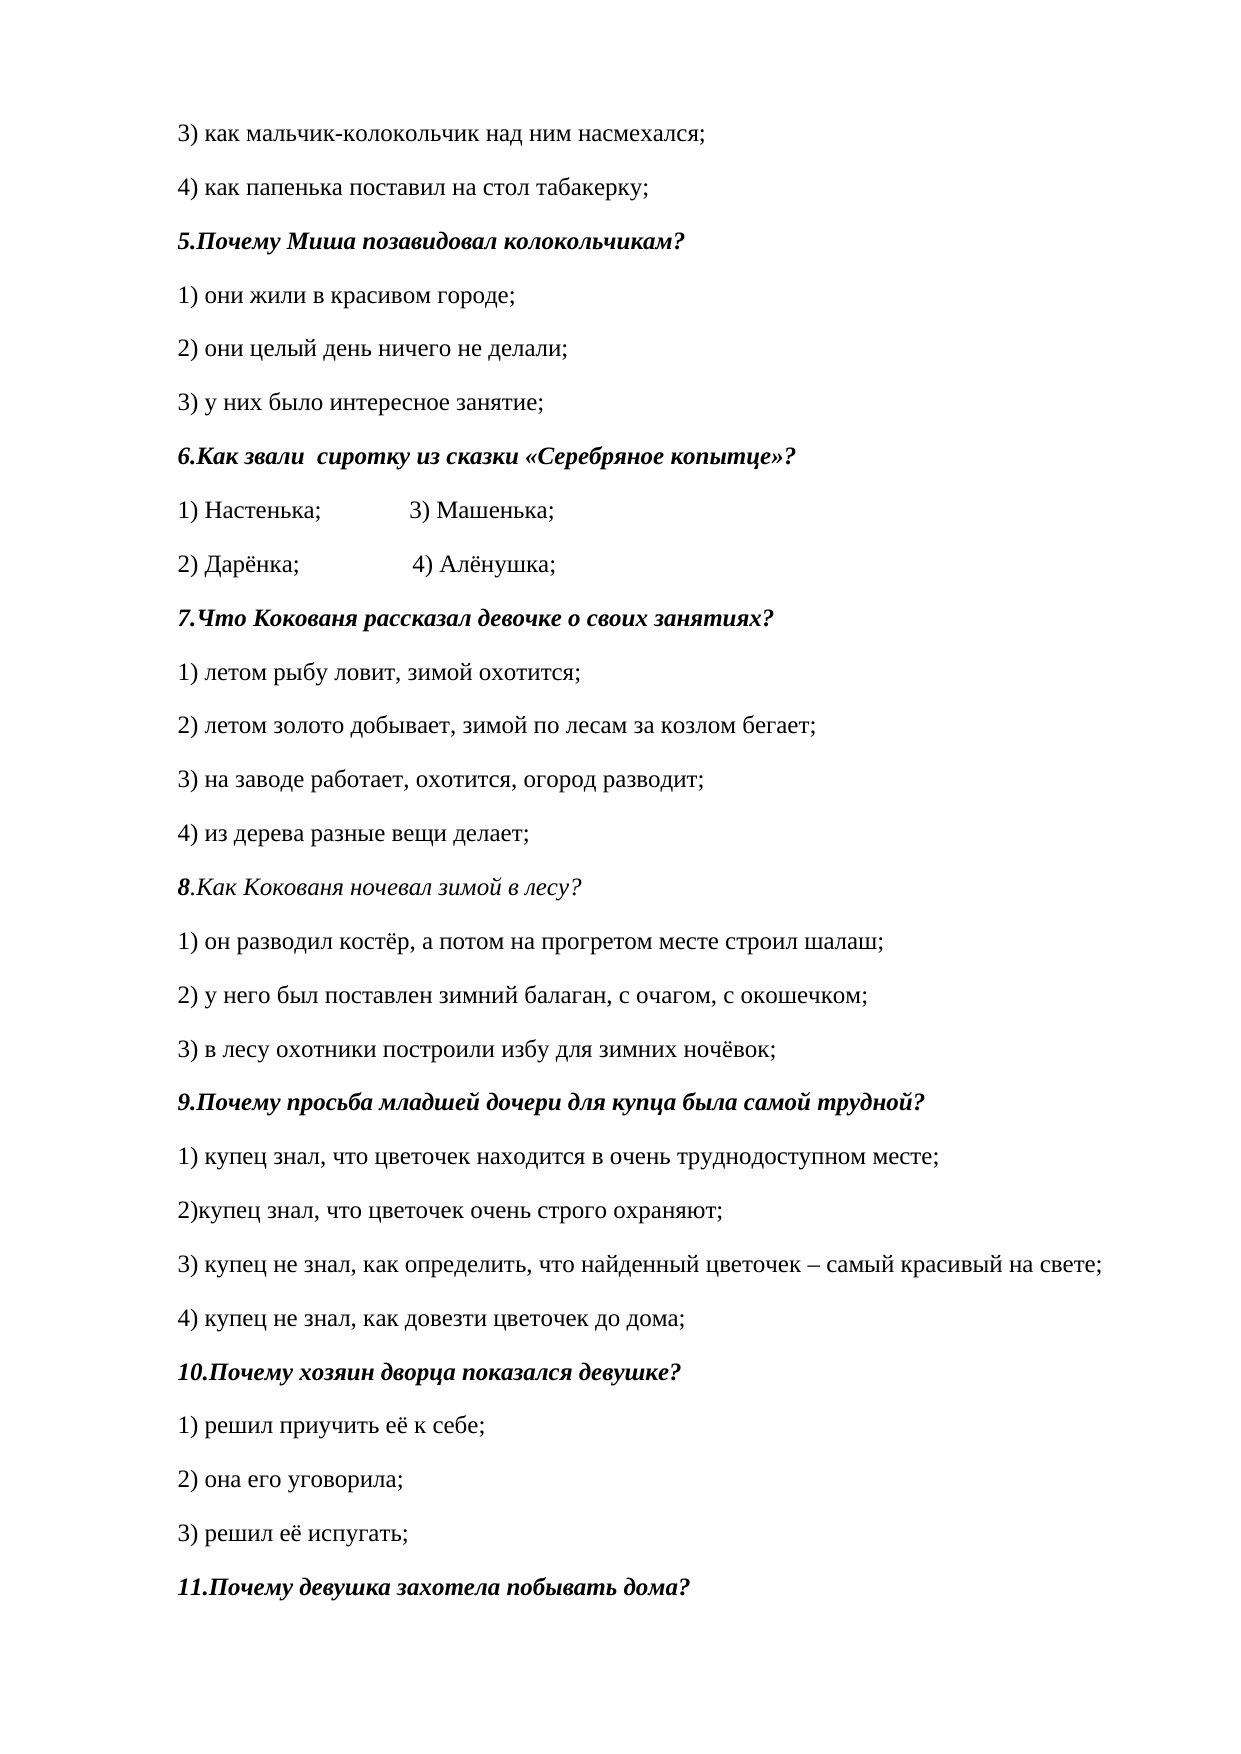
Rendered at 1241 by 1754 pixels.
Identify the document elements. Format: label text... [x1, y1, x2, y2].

text 3) в лесу охотники построили избу для зимних ночёвок; [177, 1034, 1152, 1062]
text 2) летом золото добывает, зимой по лесам за козлом бегает; [177, 711, 1152, 739]
text 1) Настенька; 3) Машенька; [177, 495, 1152, 524]
text 5.Почему Миша позавидовал колокольчикам? [177, 226, 1152, 254]
text 3) на заводе работает, охотится, огород разводит; [177, 764, 1152, 793]
text 10.Почему хозяин дворца показался девушке? [177, 1357, 1152, 1386]
text 2) у него был поставлен зимний балаган, с очагом, с окошечком; [177, 980, 1152, 1008]
text 9.Почему просьба младшей дочери для купца была самой трудной? [177, 1087, 1152, 1116]
text 3) купец не знал, как определить, что найденный цветочек – самый красивый на свете; [177, 1249, 1152, 1278]
text 3) решил её испугать; [177, 1518, 1152, 1547]
text 2) она его уговорила; [177, 1464, 1152, 1493]
text 6.Как звали сиротку из сказки «Серебряное копытце»? [177, 441, 1152, 470]
text 1) решил приучить её к себе; [177, 1411, 1152, 1439]
text 1) летом рыбу ловит, зимой охотится; [177, 657, 1152, 685]
text 11.Почему девушка захотела побывать дома? [177, 1572, 1152, 1601]
text 1) он разводил костёр, а потом на прогретом месте строил шалаш; [177, 926, 1152, 955]
text 2)купец знал, что цветочек очень строго охраняют; [177, 1195, 1152, 1224]
text 2) Дарёнка; 4) Алёнушка; [177, 549, 1152, 578]
text 4) как папенька поставил на стол табакерку; [177, 172, 1152, 201]
text 3) у них было интересное занятие; [177, 387, 1152, 416]
text 3) как мальчик-колокольчик над ним насмехался; [177, 118, 1152, 147]
text 1) купец знал, что цветочек находится в очень труднодоступном месте; [177, 1141, 1152, 1170]
text 8.Как Кокованя ночевал зимой в лесу? [177, 872, 1152, 901]
text 7.Что Кокованя рассказал девочке о своих занятиях? [177, 603, 1152, 632]
text 2) они целый день ничего не делали; [177, 333, 1152, 362]
text 4) купец не знал, как довезти цветочек до дома; [177, 1303, 1152, 1332]
text 4) из дерева разные вещи делает; [177, 818, 1152, 847]
text 1) они жили в красивом городе; [177, 280, 1152, 308]
